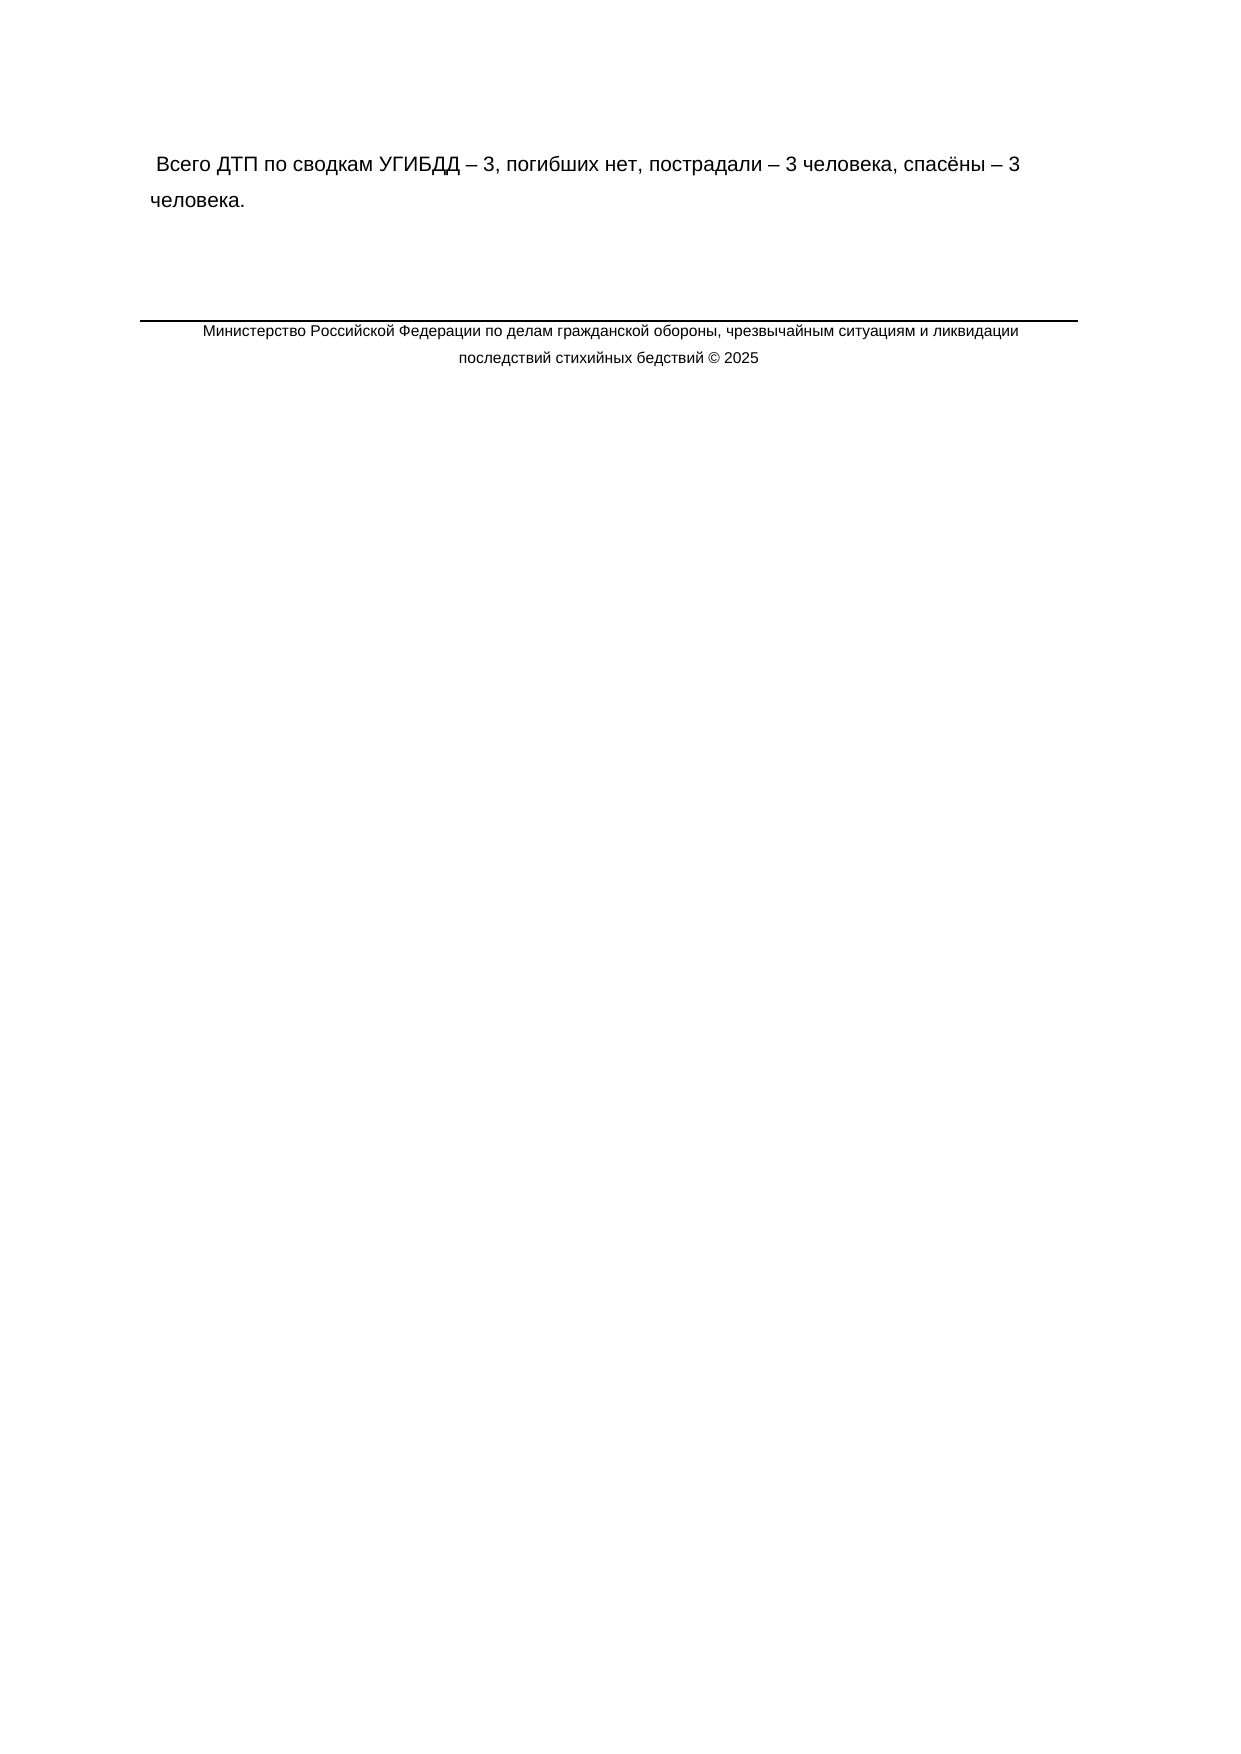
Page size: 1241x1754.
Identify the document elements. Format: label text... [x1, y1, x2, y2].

table_cell Министерство Российской Федерации по делам гражданской обороны, чрезвычайным ситуациям и ликвидации последствий стихийных бедствий © 2025 [140, 322, 1078, 404]
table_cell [140, 150, 1078, 320]
